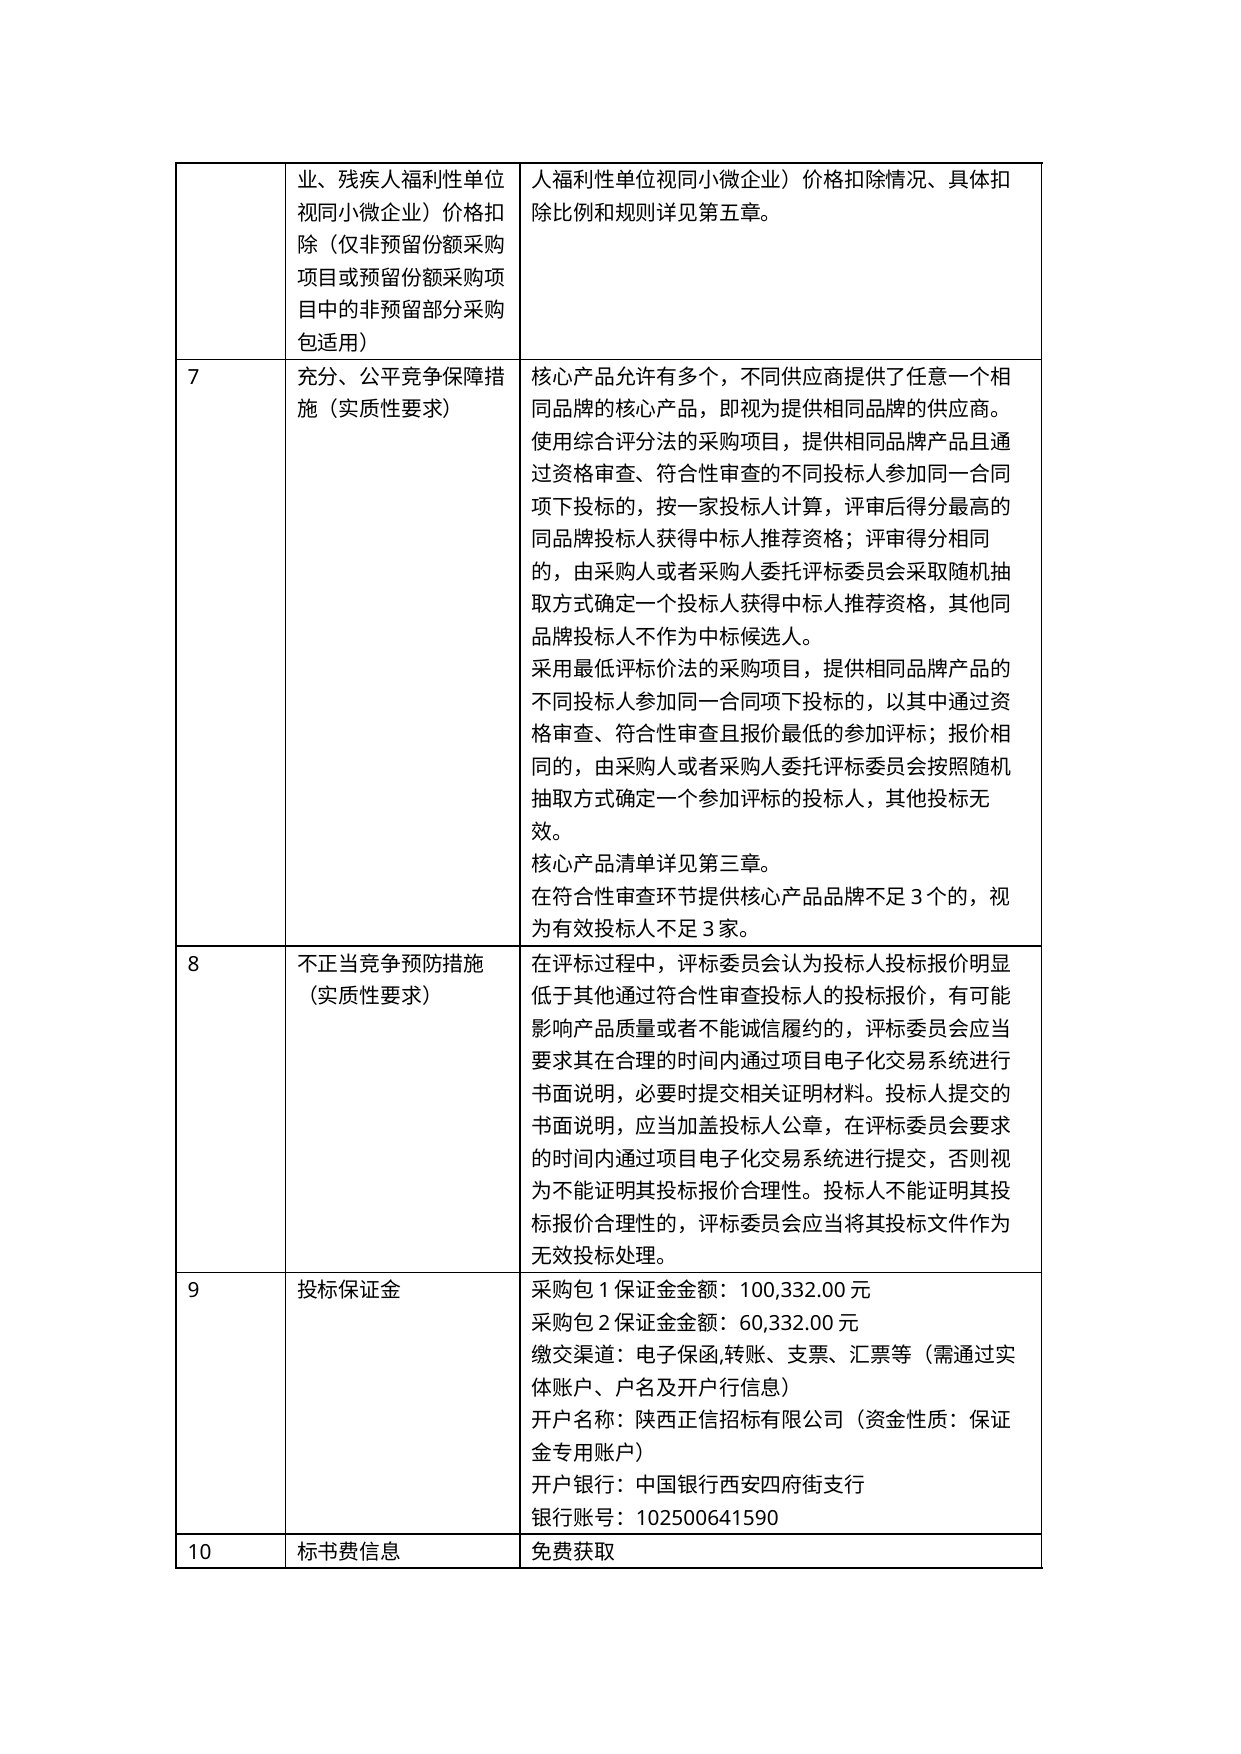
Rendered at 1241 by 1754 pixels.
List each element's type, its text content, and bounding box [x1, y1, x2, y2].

table_cell 8 [177, 947, 285, 1272]
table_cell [286, 164, 519, 358]
table_cell 标书费信息 [286, 1535, 519, 1567]
table_cell 不正当竞争预防措施（实质性要求） [286, 947, 519, 1272]
table_cell 充分、公平竞争保障措施（实质性要求） [286, 360, 519, 945]
table_cell 免费获取 [521, 1535, 1041, 1567]
table_cell 核心产品允许有多个，不同供应商提供了任意一个相同品牌的核心产品，即视为提供相同品牌的供应商。 使用综合评分法的采购项目，提供相同品牌产品且通过资格审查、符合性审查的不同投标人参加同一合同项下投标的，按一家投标人计算，评审后得分最高的同品牌投标人获得中标人推荐资格；评审得分相同的，由采购人或者采购人委托评标委员会采取随机抽取方式确定一个投标人获得中标人推荐资格，其他同品牌投标人不作为中标候选人。 采用最低评标价法的采购项目，提供相同品牌产品的不同投标人参加同一合同项下投标的，以其中通过资格审查、符合性审查且报价最低的参加评标；报价相同的，由采购人或者采购人委托评标委员会按照随机抽取方式确定一个参加评标的投标人，其他投标无效。 核心产品清单详见第三章。 在符合性审查环节提供核心产品品牌不足3个的，视为有效投标人不足3家。 [521, 360, 1041, 945]
table_cell 6 [177, 164, 285, 358]
table_cell 10 [177, 1535, 285, 1567]
table_cell 在评标过程中，评标委员会认为投标人投标报价明显低于其他通过符合性审查投标人的投标报价，有可能影响产品质量或者不能诚信履约的，评标委员会应当要求其在合理的时间内通过项目电子化交易系统进行书面说明，必要时提交相关证明材料。投标人提交的书面说明，应当加盖投标人公章，在评标委员会要求的时间内通过项目电子化交易系统进行提交，否则视为不能证明其投标报价合理性。投标人不能证明其投标报价合理性的，评标委员会应当将其投标文件作为无效投标处理。 [521, 947, 1041, 1272]
table_cell 7 [177, 360, 285, 945]
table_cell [521, 164, 1041, 358]
table_cell 9 [177, 1273, 285, 1533]
table_cell 投标保证金 [286, 1273, 519, 1533]
table_cell 采购包1保证金金额：100,332.00元 采购包2保证金金额：60,332.00元 缴交渠道：电子保函,转账、支票、汇票等（需通过实体账户、户名及开户行信息） 开户名称：陕西正信招标有限公司（资金性质：保证金专用账户） 开户银行：中国银行西安四府街支行 银行账号：102500641590 [521, 1273, 1041, 1533]
